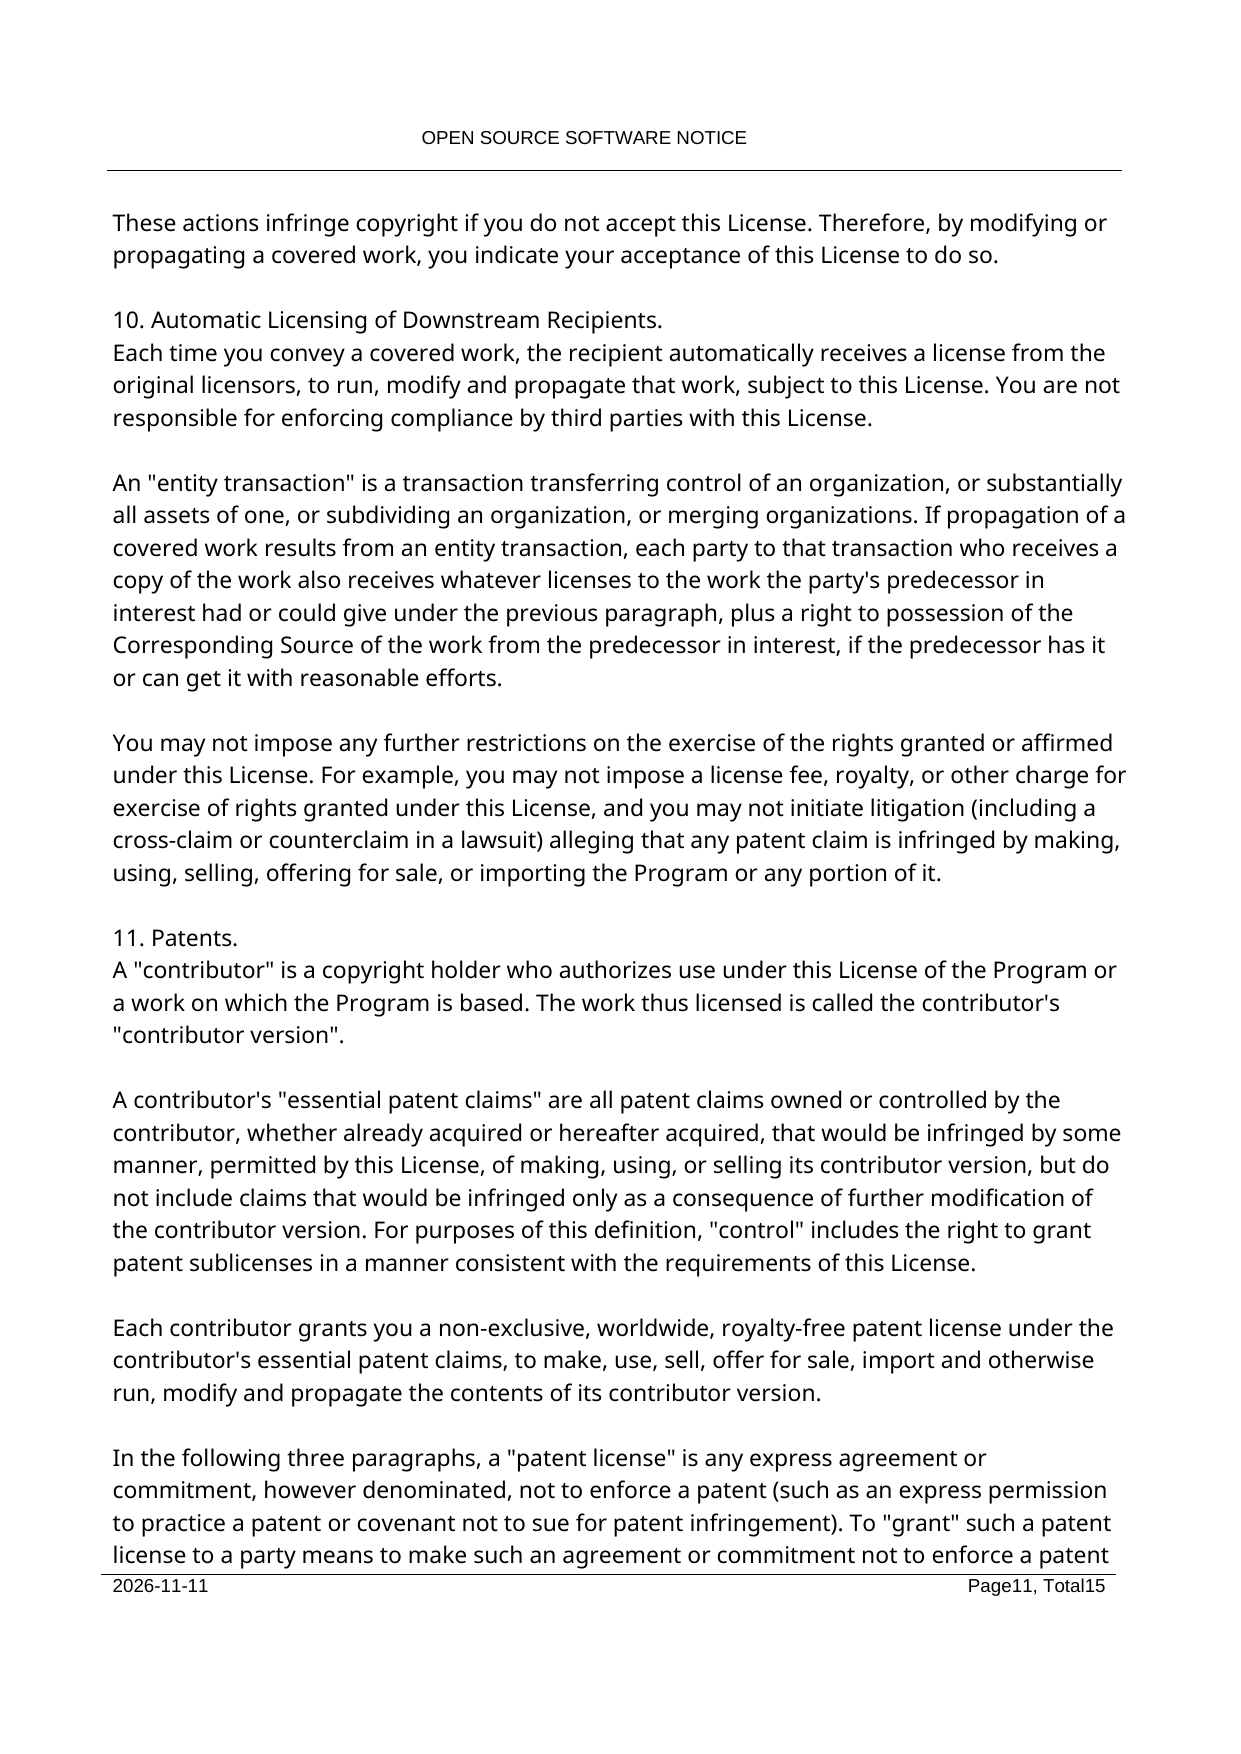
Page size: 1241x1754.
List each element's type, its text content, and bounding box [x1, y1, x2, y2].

text A "contributor" is a copyright holder who authorizes use under this License of the Program or a work on which the Program is based. The work thus licensed is called the contributor's "contributor version". [112, 954, 1128, 1051]
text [112, 1441, 1128, 1571]
text A contributor's "essential patent claims" are all patent claims owned or controlled by the contributor, whether already acquired or hereafter acquired, that would be infringed by some manner, permitted by this License, of making, using, or selling its contributor version, but do not include claims that would be infringed only as a consequence of further modification of the contributor version. For purposes of this definition, "control" includes the right to grant patent sublicenses in a manner consistent with the requirements of this License. [112, 1084, 1128, 1279]
text 10. Automatic Licensing of Downstream Recipients. [112, 304, 1128, 336]
text Each contributor grants you a non-exclusive, worldwide, royalty-free patent license under the contributor's essential patent claims, to make, use, sell, offer for sale, import and otherwise run, modify and propagate the contents of its contributor version. [112, 1311, 1128, 1409]
text An "entity transaction" is a transaction transferring control of an organization, or substantially all assets of one, or subdividing an organization, or merging organizations. If propagation of a covered work results from an entity transaction, each party to that transaction who receives a copy of the work also receives whatever licenses to the work the party's predecessor in interest had or could give under the previous paragraph, plus a right to possession of the Corresponding Source of the work from the predecessor in interest, if the predecessor has it or can get it with reasonable efforts. [112, 466, 1128, 694]
text Each time you convey a covered work, the recipient automatically receives a license from the original licensors, to run, modify and propagate that work, subject to this License. You are not responsible for enforcing compliance by third parties with this License. [112, 336, 1128, 434]
text You may not impose any further restrictions on the exercise of the rights granted or affirmed under this License. For example, you may not impose a license fee, royalty, or other charge for exercise of rights granted under this License, and you may not initiate litigation (including a cross-claim or counterclaim in a lawsuit) alleging that any patent claim is infringed by making, using, selling, offering for sale, or importing the Program or any portion of it. [112, 726, 1128, 889]
text 11. Patents. [112, 921, 1128, 954]
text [112, 206, 1128, 271]
